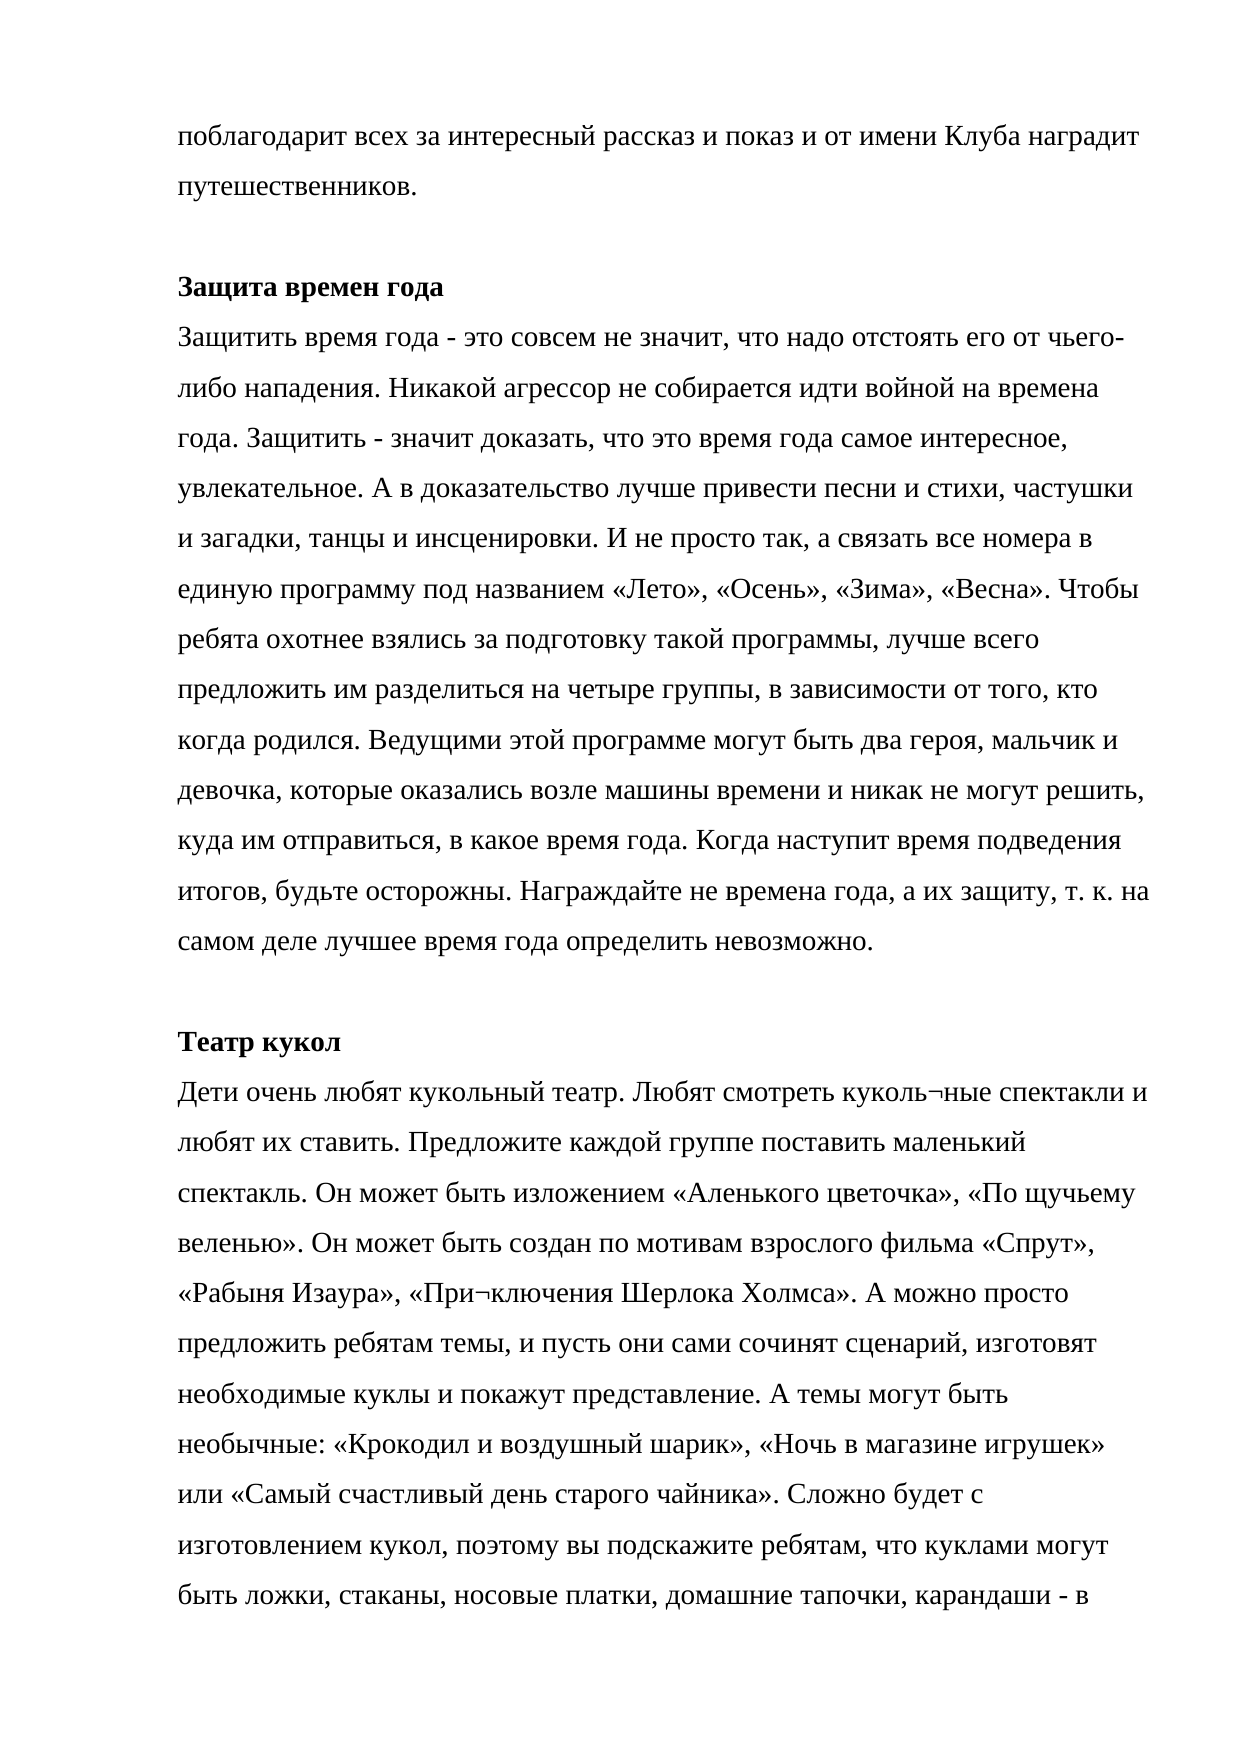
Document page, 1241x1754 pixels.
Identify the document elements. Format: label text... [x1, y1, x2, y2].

text Театр кукол [177, 973, 1152, 1057]
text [177, 118, 1152, 202]
text Защитить время года - это совсем не значит, что надо отстоять его от чьего-либо нападения. Никакой агрессор не собирается идти войной на времена года. Защитить - значит доказать, что это время года самое интересное, увлекательное. А в доказательство лучше привести песни и стихи, частушки и загадки, танцы и инсценировки. И не просто так, а связать все номера в единую программу под названием «Лето», «Осень», «Зима», «Весна». Чтобы ребята охотнее взялись за подготовку такой программы, лучше всего предложить им разделиться на четыре группы, в зависимости от того, кто когда родился. Ведущими этой программе могут быть два героя, мальчик и девочка, которые оказались возле машины времени и никак не могут решить, куда им отправиться, в какое время года. Когда наступит время подведения итогов, будьте осторожны. Награждайте не времена года, а их защиту, т. к. на самом деле лучшее время года определить невозможно. [177, 319, 1152, 957]
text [177, 1074, 1152, 1611]
text Защита времен года [177, 219, 1152, 303]
